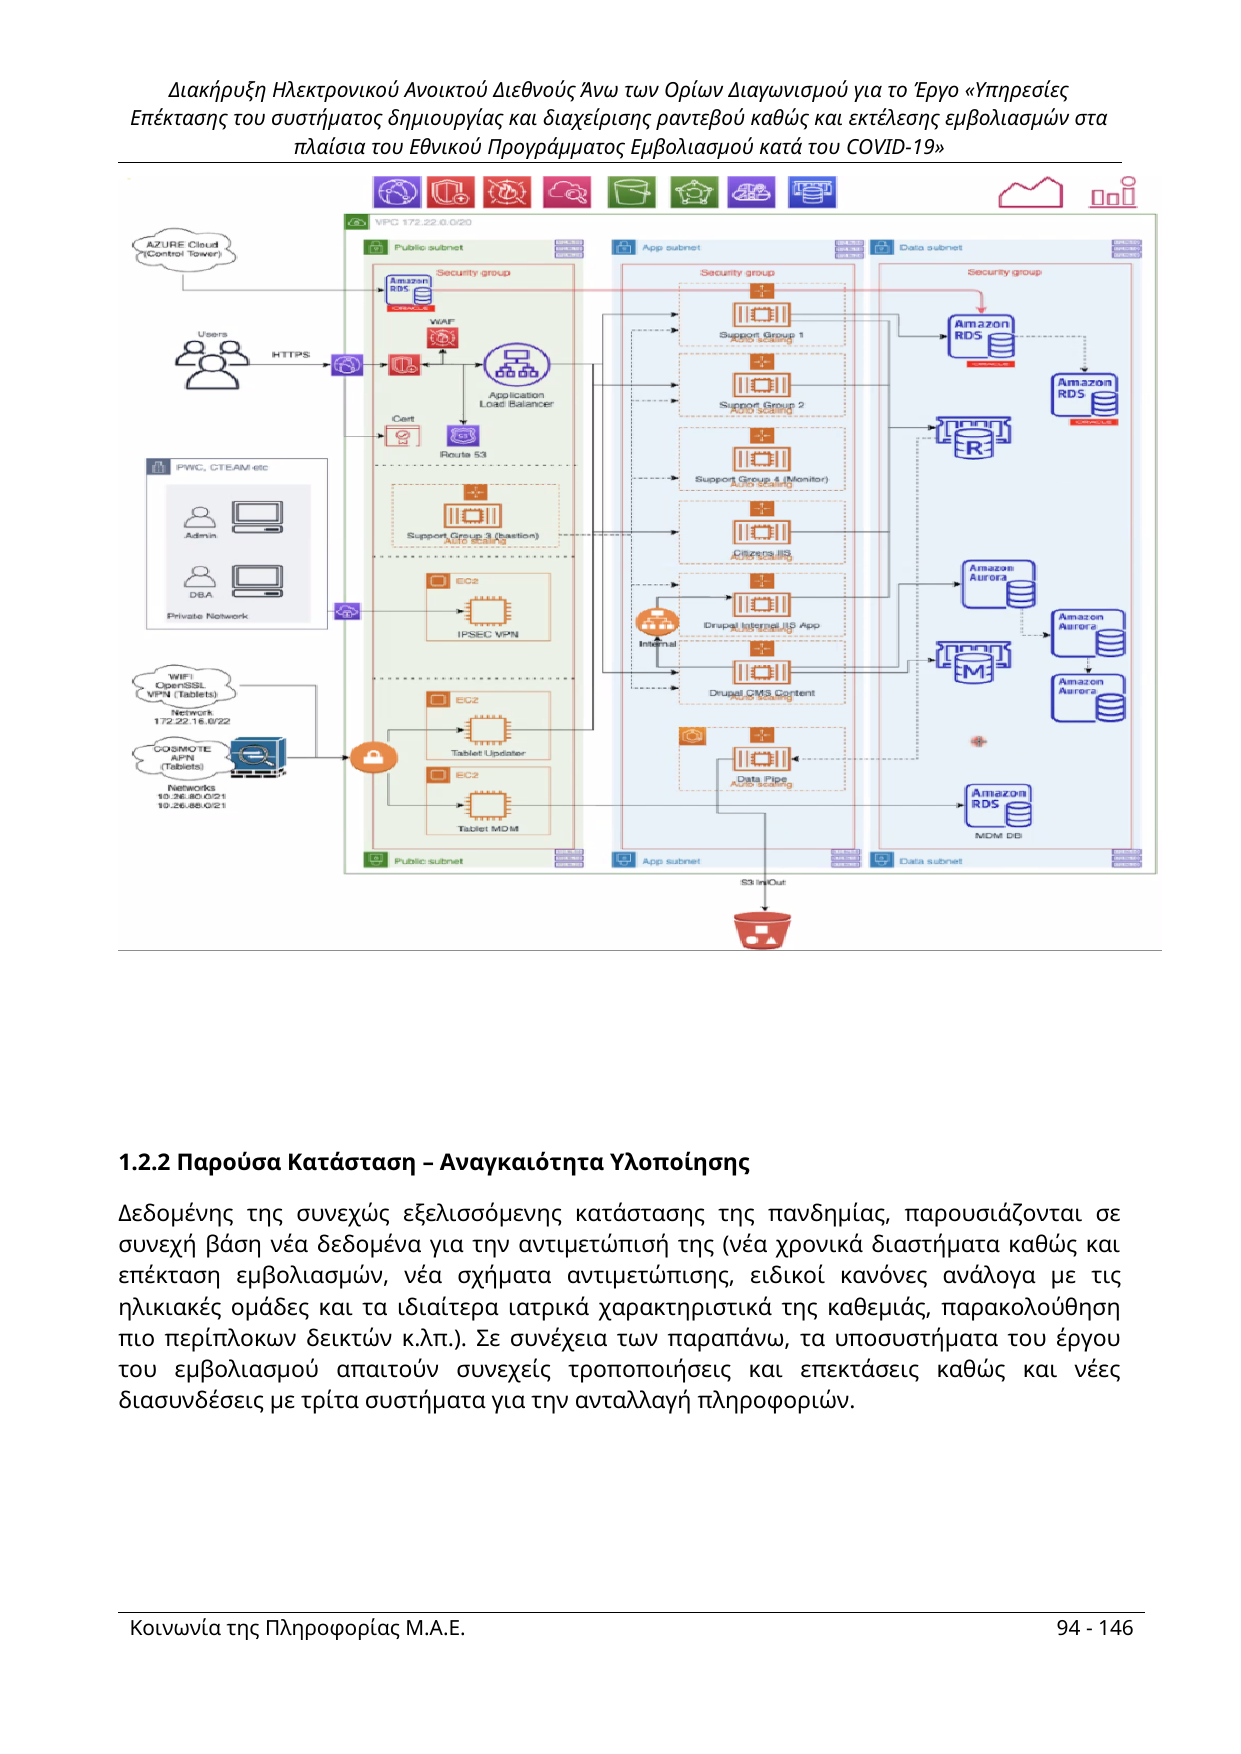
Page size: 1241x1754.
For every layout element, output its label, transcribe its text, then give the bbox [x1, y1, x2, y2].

text Δεδομένης της συνεχώς εξελισσόμενης κατάστασης της πανδημίας, παρουσιάζονται σε συνεχή βάση νέα δεδομένα για την αντιμετώπισή της (νέα χρονικά διαστήματα καθώς και επέκταση εμβολιασμών, νέα σχήματα αντιμετώπισης, ειδικοί κανόνες ανάλογα με τις ηλικιακές ομάδες και τα ιδιαίτερα ιατρικά χαρακτηριστικά της καθεμιάς, παρακολούθηση πιο περίπλοκων δεικτών κ.λπ.). Σε συνέχεια των παραπάνω, τα υποσυστήματα του έργου του εμβολιασμού απαιτούν συνεχείς τροποποιήσεις και επεκτάσεις καθώς και νέες διασυνδέσεις με τρίτα συστήματα για την ανταλλαγή πληροφοριών. [118, 1197, 1122, 1416]
picture [118, 176, 1162, 951]
text 1.2.2 Παρούσα Κατάσταση – Αναγκαιότητα Υλοποίησης [118, 1147, 1122, 1176]
